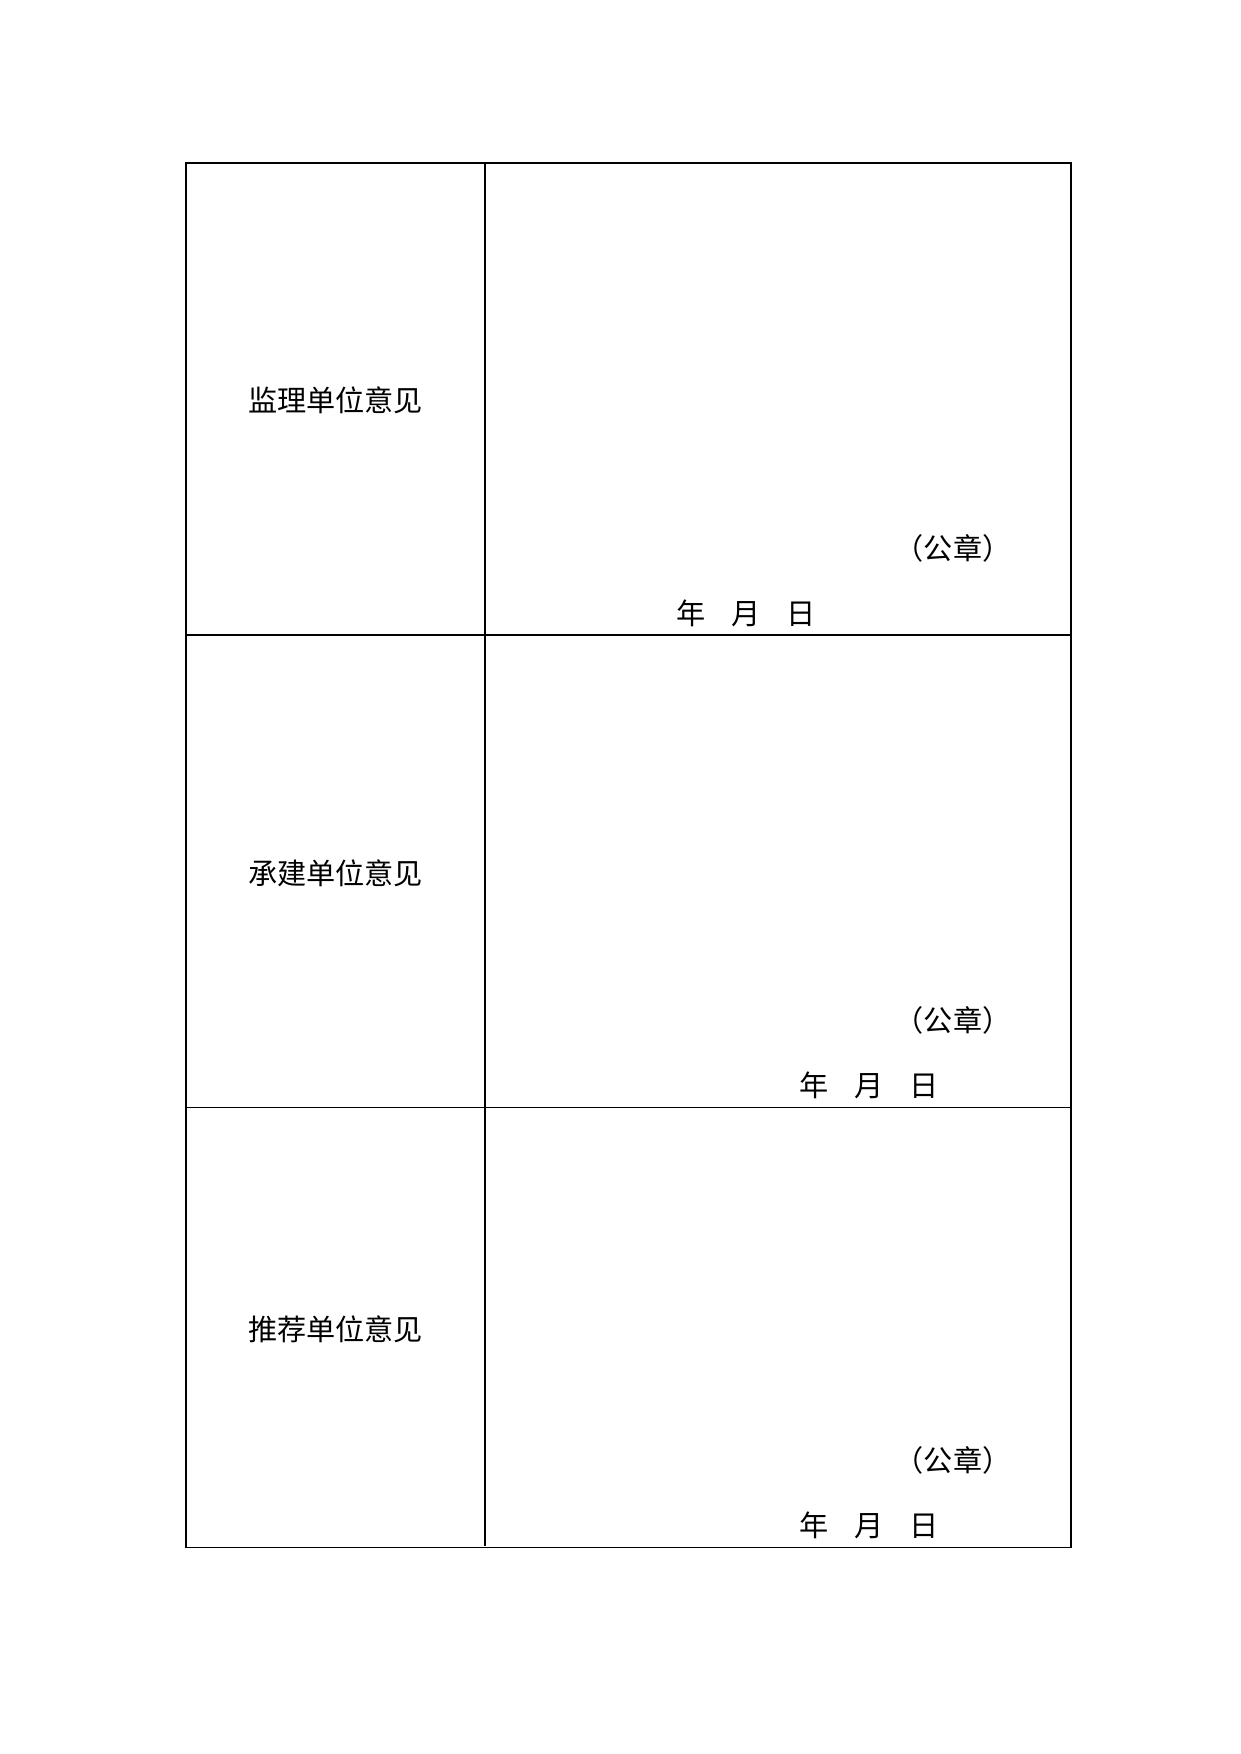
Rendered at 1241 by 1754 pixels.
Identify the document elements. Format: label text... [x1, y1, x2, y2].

table_cell （公章） 年 月 日 [486, 1108, 1070, 1546]
table_cell （公章） 年 月 日 [486, 636, 1070, 1107]
table_cell 推荐单位意见 [187, 1108, 484, 1546]
table_cell （公章） 年 月 日 [486, 164, 1070, 634]
table_cell 承建单位意见 [187, 636, 484, 1107]
table_cell 监理单位意见 [187, 164, 484, 634]
